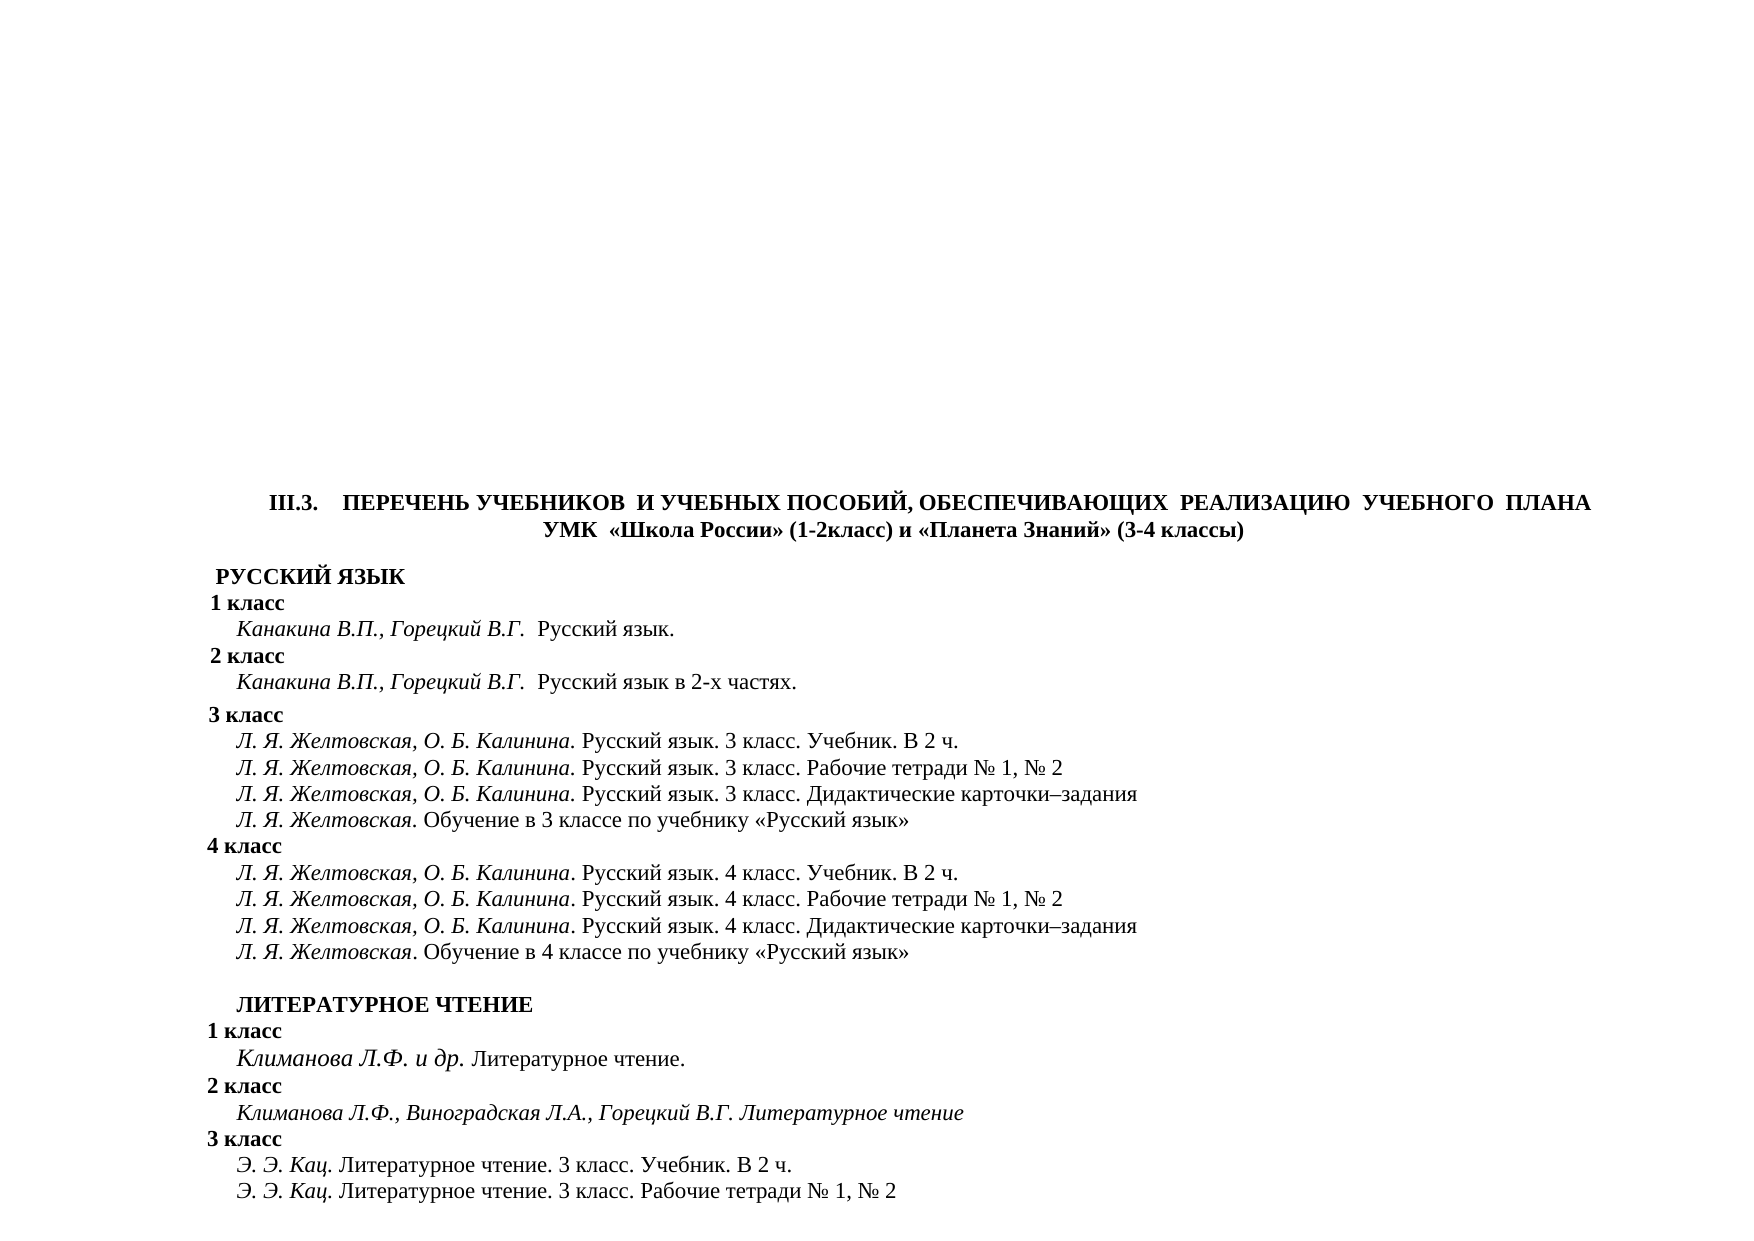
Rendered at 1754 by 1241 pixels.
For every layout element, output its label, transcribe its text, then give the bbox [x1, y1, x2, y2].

text Л. Я. Желтовская, О. Б. Калинина. Русский язык. 3 класс. Учебник. В 2 ч. [162, 727, 1624, 753]
text Л. Я. Желтовская, О. Б. Калинина. Русский язык. 3 класс. Дидактические карточки–задания [162, 780, 1624, 806]
list ПЕРЕЧЕНЬ УЧЕБНИКОВ И УЧЕБНЫХ ПОСОБИЙ, ОБЕСПЕЧИВАЮЩИХ РЕАЛИЗАЦИЮ УЧЕБНОГО ПЛАНА УМК «Школа России» (1-2класс) и «Планета Знаний» (3-4 классы) [162, 489, 1624, 542]
text Л. Я. Желтовская. Обучение в 4 классе по учебнику «Русский язык» [162, 938, 1624, 964]
text 1 класс [162, 589, 1624, 616]
text ЛИТЕРАТУРНОЕ ЧТЕНИЕ [162, 991, 1624, 1017]
text Канакина В.П., Горецкий В.Г. Русский язык в 2-х частях. [162, 668, 1624, 694]
text Климанова Л.Ф. и др. Литературное чтение. [162, 1043, 1624, 1072]
text Э. Э. Кац. Литературное чтение. 3 класс. Рабочие тетради № 1, № 2 [162, 1178, 1624, 1204]
text РУССКИЙ ЯЗЫК [162, 563, 1624, 589]
text Л. Я. Желтовская. Обучение в 3 классе по учебнику «Русский язык» [162, 806, 1624, 833]
text 2 класс [162, 642, 1624, 668]
text Л. Я. Желтовская, О. Б. Калинина. Русский язык. 3 класс. Рабочие тетради № 1, № 2 [162, 753, 1624, 780]
text 3 класс [162, 701, 1624, 727]
text Л. Я. Желтовская, О. Б. Калинина. Русский язык. 4 класс. Дидактические карточки–задания [162, 912, 1624, 938]
text Л. Я. Желтовская, О. Б. Калинина. Русский язык. 4 класс. Учебник. В 2 ч. [162, 859, 1624, 885]
text 3 класс [162, 1125, 1624, 1151]
text Канакина В.П., Горецкий В.Г. Русский язык. [162, 616, 1624, 642]
text Э. Э. Кац. Литературное чтение. 3 класс. Учебник. В 2 ч. [162, 1151, 1624, 1178]
text 4 класс [162, 833, 1624, 859]
text 1 класс [162, 1017, 1624, 1043]
text Л. Я. Желтовская, О. Б. Калинина. Русский язык. 4 класс. Рабочие тетради № 1, № 2 [162, 885, 1624, 912]
text 2 класс [162, 1072, 1624, 1098]
text Климанова Л.Ф., Виноградская Л.А., Горецкий В.Г. Литературное чтение [162, 1098, 1624, 1125]
